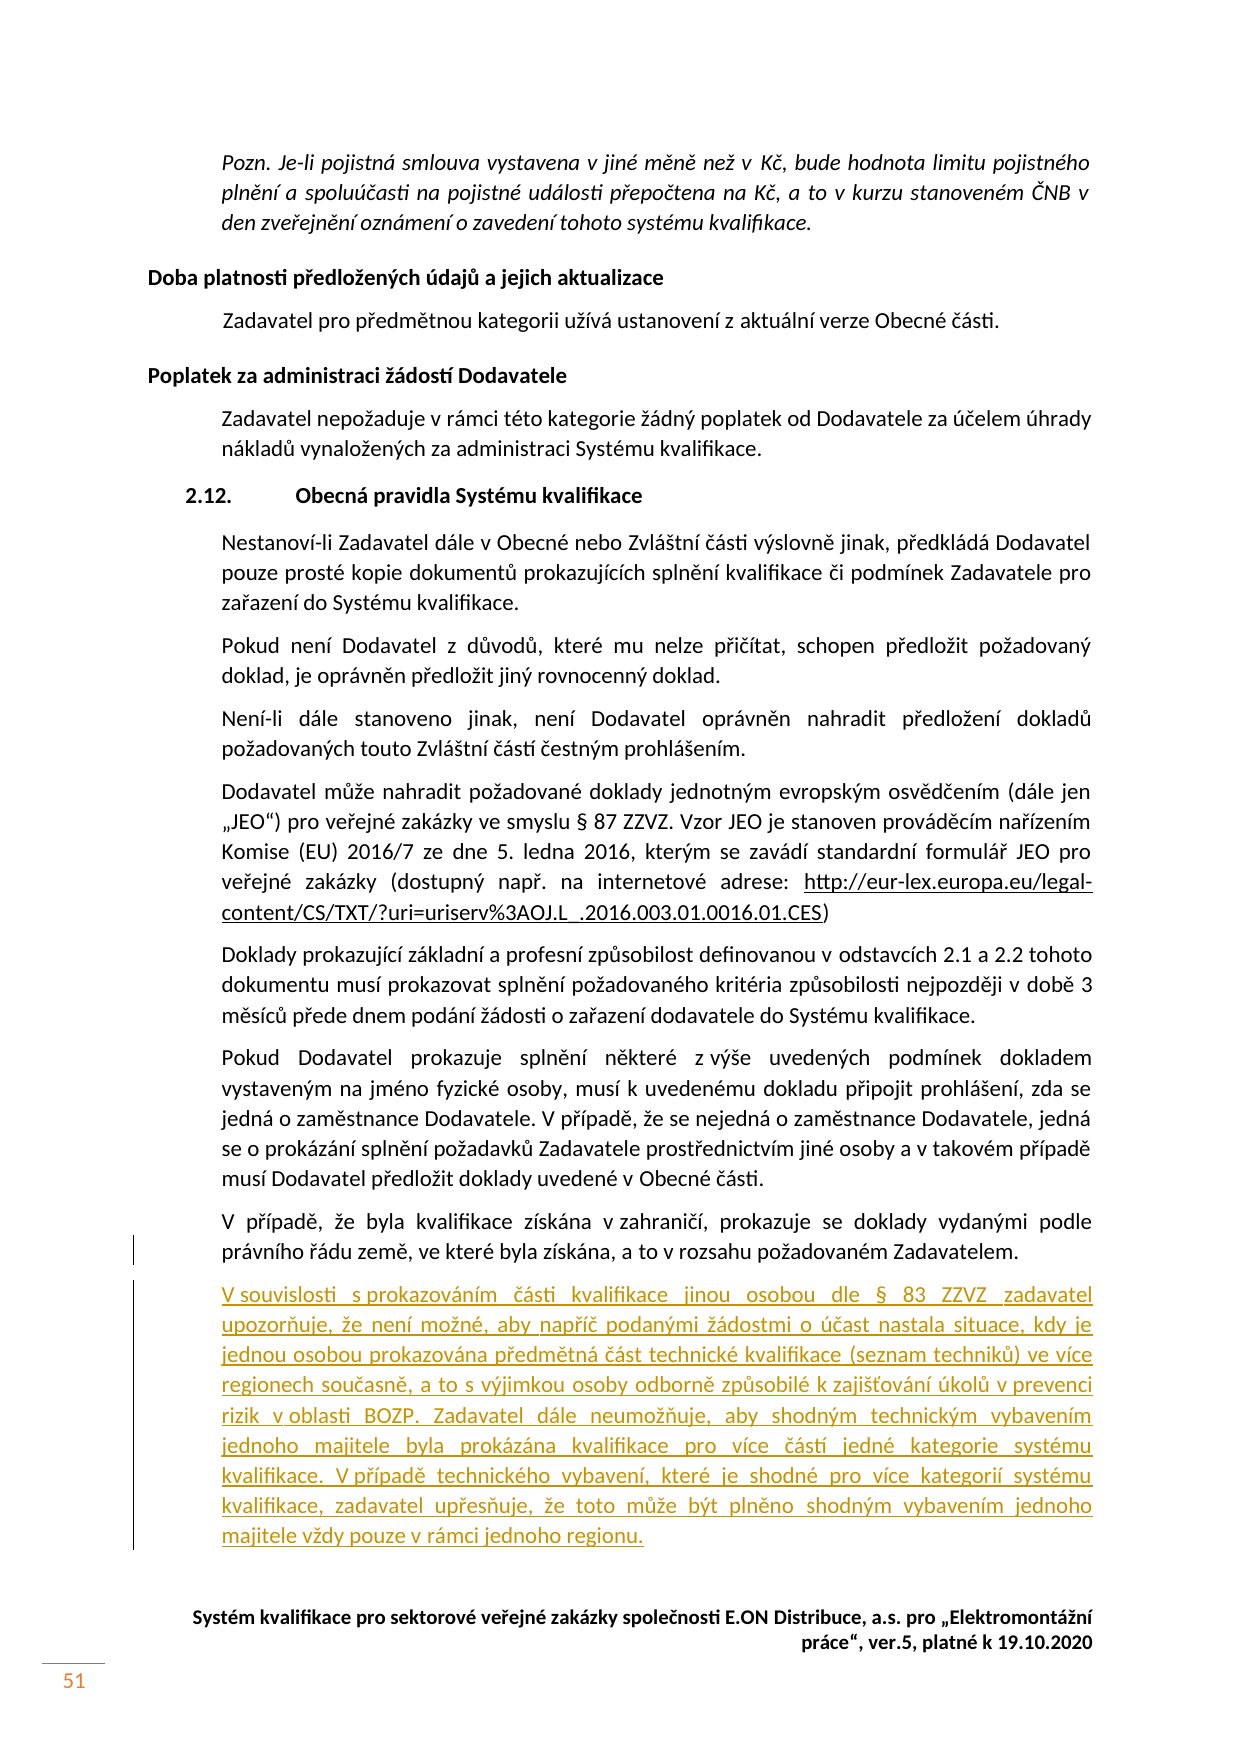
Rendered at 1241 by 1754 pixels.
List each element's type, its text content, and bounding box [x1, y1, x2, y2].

text Dodavatel může nahradit požadované doklady jednotným evropským osvědčením (dále jen „JEO“) pro veřejné zakázky ve smyslu § 87 ZZVZ. Vzor JEO je stanoven prováděcím nařízením Komise (EU) 2016/7 ze dne 5. ledna 2016, kterým se zavádí standardní formulář JEO pro veřejné zakázky (dostupný např. na internetové adrese: http://eur-lex.europa.eu/legal-content/CS/TXT/?uri=uriserv%3AOJ.L_.2016.003.01.0016.01.CES) [221, 777, 1093, 926]
text Pokud Dodavatel prokazuje splnění některé z výše uvedených podmínek dokladem vystaveným na jméno fyzické osoby, musí k uvedenému dokladu připojit prohlášení, zda se jedná o zaměstnance Dodavatele. V případě, že se nejedná o zaměstnance Dodavatele, jedná se o prokázání splnění požadavků Zadavatele prostřednictvím jiné osoby a v takovém případě musí Dodavatel předložit doklady uvedené v Obecné části. [221, 1043, 1093, 1192]
text Není-li dále stanoveno jinak, není Dodavatel oprávněn nahradit předložení dokladů požadovaných touto Zvláštní částí čestným prohlášením. [221, 704, 1093, 762]
text Nestanoví-li Zadavatel dále v Obecné nebo Zvláštní části výslovně jinak, předkládá Dodavatel pouze prosté kopie dokumentů prokazujících splnění kvalifikace či podmínek Zadavatele pro zařazení do Systému kvalifikace. [221, 528, 1093, 616]
text Pokud není Dodavatel z důvodů, které mu nelze přičítat, schopen předložit požadovaný doklad, je oprávněn předložit jiný rovnocenný doklad. [221, 631, 1093, 689]
text Poplatek za administraci žádostí Dodavatele [148, 361, 1093, 389]
text Zadavatel nepožaduje v rámci této kategorie žádný poplatek od Dodavatele za účelem úhrady nákladů vynaložených za administraci Systému kvalifikace. [221, 404, 1093, 462]
list Zadavatel pro předmětnou kategorii užívá ustanovení z aktuální verze Obecné části. [223, 306, 1093, 334]
text V případě, že byla kvalifikace získána v zahraničí, prokazuje se doklady vydanými podle právního řádu země, ve které byla získána, a to v rozsahu požadovaném Zadavatelem. [221, 1207, 1093, 1265]
list Obecná pravidla Systému kvalifikace [185, 481, 1093, 509]
text Doba platnosti předložených údajů a jejich aktualizace [148, 263, 1093, 291]
list Pozn. Je-li pojistná smlouva vystavena v jiné měně než v Kč, bude hodnota limitu pojistného plnění a spoluúčasti na pojistné události přepočtena na Kč, a to v kurzu stanoveném ČNB v den zveřejnění oznámení o zavedení tohoto systému kvalifikace. [221, 148, 1093, 236]
text Doklady prokazující základní a profesní způsobilost definovanou v odstavcích 2.1 a 2.2 tohoto dokumentu musí prokazovat splnění požadovaného kritéria způsobilosti nejpozději v době 3 měsíců přede dnem podání žádosti o zařazení dodavatele do Systému kvalifikace. [221, 940, 1093, 1029]
